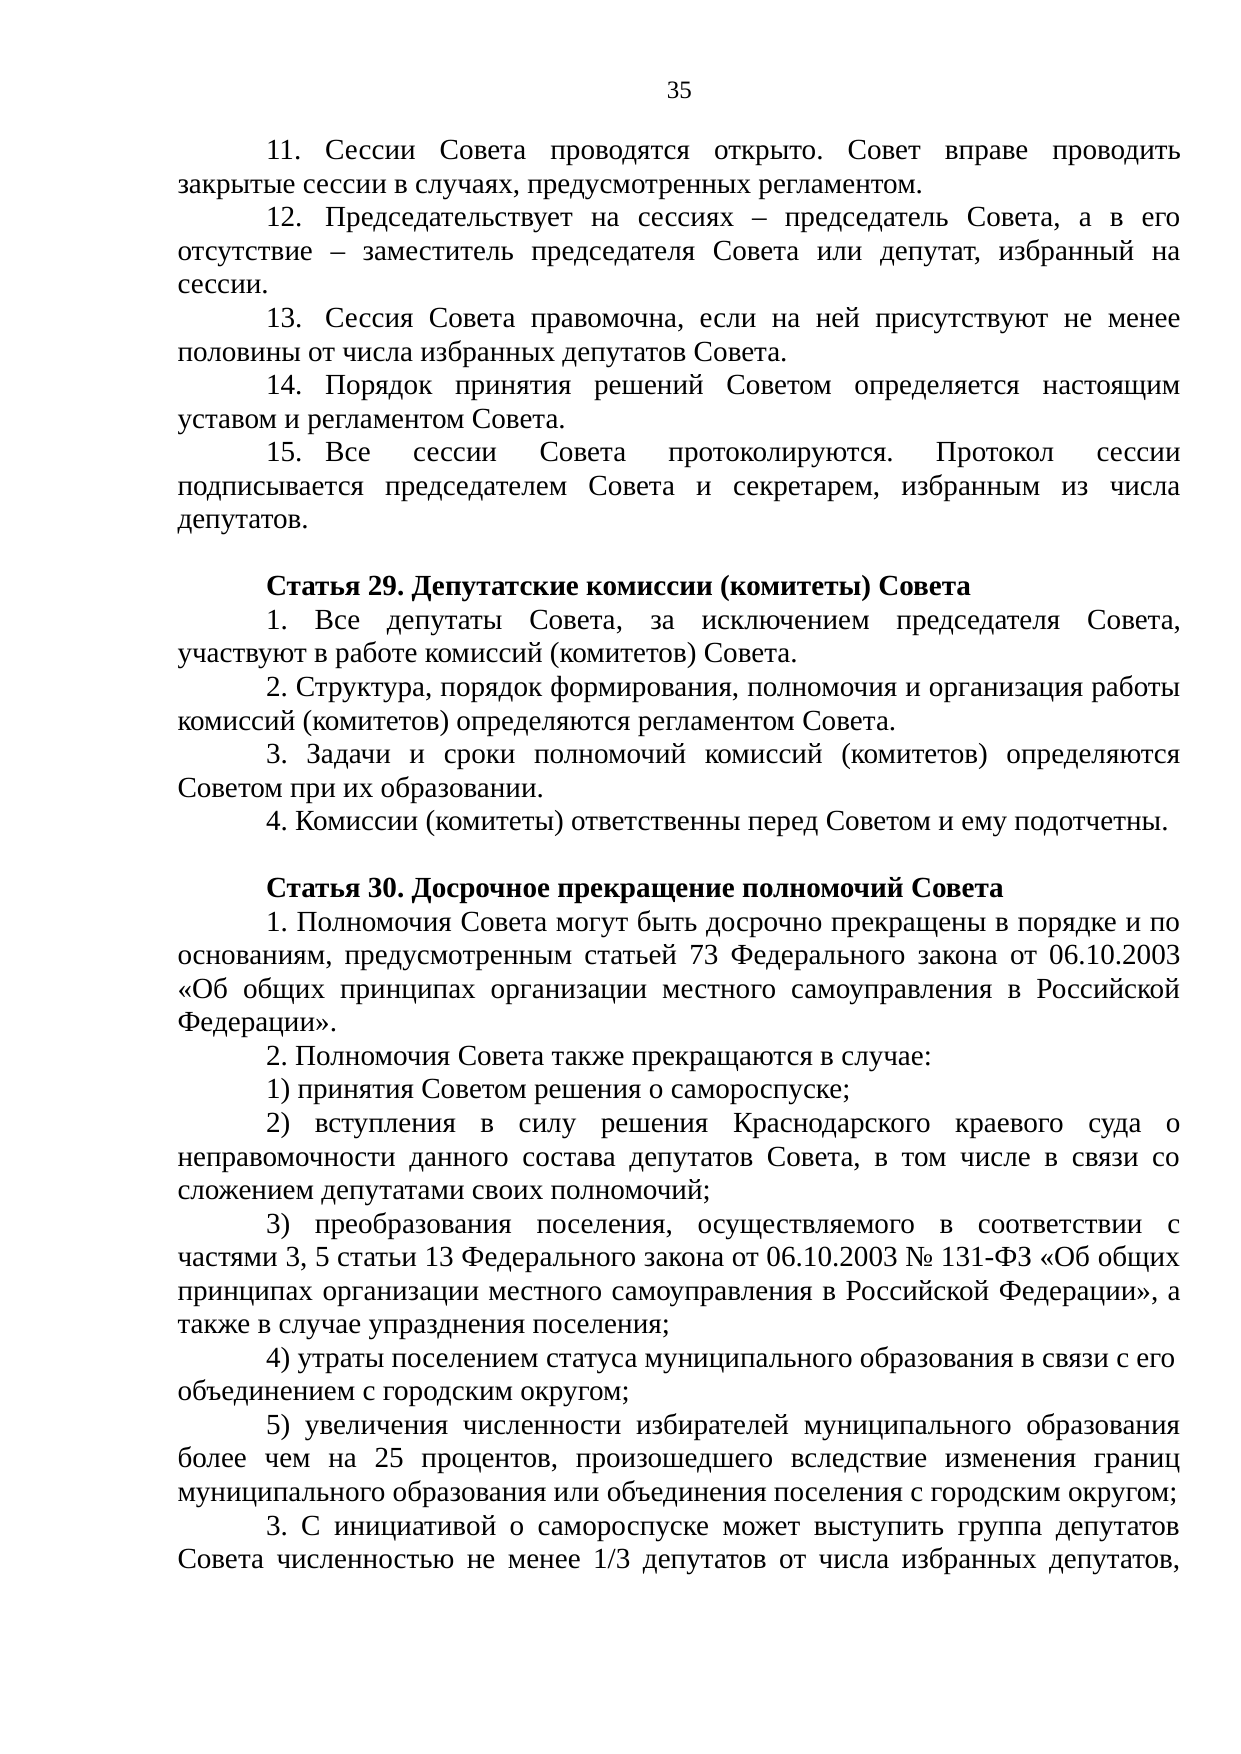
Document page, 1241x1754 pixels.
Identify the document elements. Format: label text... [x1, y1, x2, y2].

text 3) преобразования поселения, осуществляемого в соответствии с частями 3, 5 статьи 13 Федерального закона от 06.10.2003 № 131-ФЗ «Об общих принципах организации местного самоуправления в Российской Федерации», а также в случае упразднения поселения; [177, 1206, 1181, 1340]
list Порядок принятия решений Советом определяется настоящим уставом и регламентом Совета. [177, 367, 1181, 434]
text 5) увеличения численности избирателей муниципального образования более чем на 25 процентов, произошедшего вследствие изменения границ муниципального образования или объединения поселения с городским округом; [177, 1407, 1181, 1508]
text 2. Полномочия Совета также прекращаются в случае: [177, 1038, 1181, 1072]
text 2) вступления в силу решения Краснодарского краевого суда о неправомочности данного состава депутатов Совета, в том числе в связи со сложением депутатами своих полномочий; [177, 1105, 1181, 1206]
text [177, 1508, 1181, 1575]
list Сессия Совета правомочна, если на ней присутствуют не менее половины от числа избранных депутатов Совета. [177, 300, 1181, 367]
text 1) принятия Советом решения о самороспуске; [177, 1072, 1181, 1105]
text Статья 30. Досрочное прекращение полномочий Совета [177, 870, 1181, 904]
text 1. Все депутаты Совета, за исключением председателя Совета, участвуют в работе комиссий (комитетов) Совета. [177, 602, 1181, 669]
list Председательствует на сессиях – председатель Совета, а в его отсутствие – заместитель председателя Совета или депутат, избранный на сессии. [177, 199, 1181, 300]
text 2. Структура, порядок формирования, полномочия и организация работы комиссий (комитетов) определяются регламентом Совета. [177, 669, 1181, 736]
subtitle Статья 29. Депутатские комиссии (комитеты) Совета [266, 568, 1181, 602]
list Сессии Совета проводятся открыто. Совет вправе проводить закрытые сессии в случаях, предусмотренных регламентом. [177, 132, 1181, 199]
list Все сессии Совета протоколируются. Протокол сессии подписывается председателем Совета и секретарем, избранным из числа депутатов. [177, 434, 1181, 535]
text 3. Задачи и сроки полномочий комиссий (комитетов) определяются Советом при их образовании. [177, 736, 1181, 803]
text 1. Полномочия Совета могут быть досрочно прекращены в порядке и по основаниям, предусмотренным статьей 73 Федерального закона от 06.10.2003 «Об общих принципах организации местного самоуправления в Российской Федерации». [177, 904, 1181, 1038]
text 4) утраты поселением статуса муниципального образования в связи с его объединением с городским округом; [177, 1340, 1181, 1407]
text 4. Комиссии (комитеты) ответственны перед Советом и ему подотчетны. [177, 803, 1181, 837]
